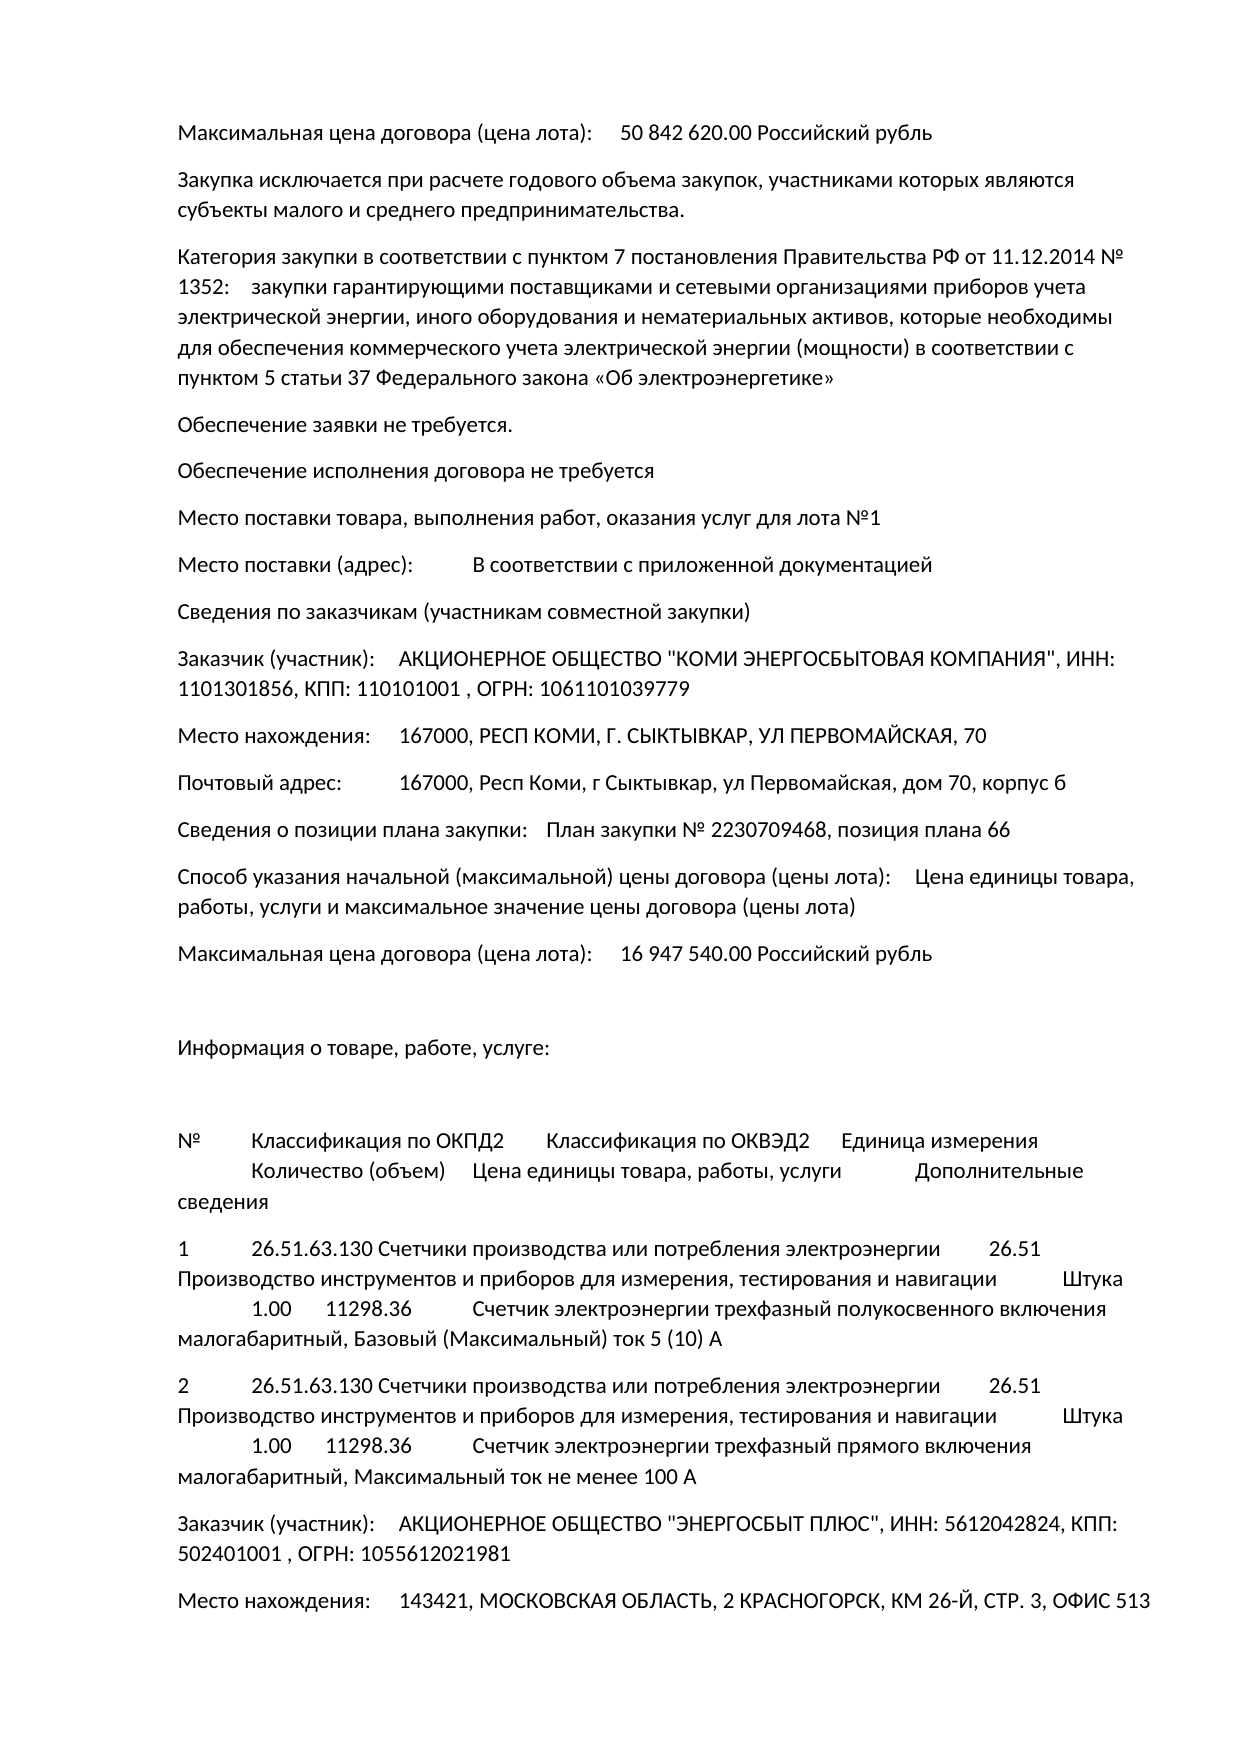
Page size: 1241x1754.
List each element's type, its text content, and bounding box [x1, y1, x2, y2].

text Заказчик (участник): АКЦИОНЕРНОЕ ОБЩЕСТВО "КОМИ ЭНЕРГОСБЫТОВАЯ КОМПАНИЯ", ИНН: 1101301856, КПП: 110101001 , ОГРН: 1061101039779 [177, 644, 1152, 702]
text Место нахождения: 167000, РЕСП КОМИ, Г. СЫКТЫВКАР, УЛ ПЕРВОМАЙСКАЯ, 70 [177, 721, 1152, 749]
text 1 26.51.63.130 Счетчики производства или потребления электроэнергии 26.51 Производство инструментов и приборов для измерения, тестирования и навигации Штука 1.00 11298.36 Счетчик электроэнергии трехфазный полукосвенного включения малогабаритный, Базовый (Максимальный) ток 5 (10) А [177, 1234, 1152, 1352]
text Место поставки товара, выполнения работ, оказания услуг для лота №1 [177, 503, 1152, 532]
text № Классификация по ОКПД2 Классификация по ОКВЭД2 Единица измерения Количество (объем) Цена единицы товара, работы, услуги Дополнительные сведения [177, 1126, 1152, 1215]
text Заказчик (участник): АКЦИОНЕРНОЕ ОБЩЕСТВО "ЭНЕРГОСБЫТ ПЛЮС", ИНН: 5612042824, КПП: 502401001 , ОГРН: 1055612021981 [177, 1509, 1152, 1567]
text Информация о товаре, работе, услуге: [177, 1033, 1152, 1061]
text Почтовый адрес: 167000, Респ Коми, г Сыктывкар, ул Первомайская, дом 70, корпус б [177, 768, 1152, 796]
text Сведения о позиции плана закупки: План закупки № 2230709468, позиция плана 66 [177, 815, 1152, 843]
text Место поставки (адрес): В соответствии с приложенной документацией [177, 550, 1152, 578]
text Закупка исключается при расчете годового объема закупок, участниками которых являются субъекты малого и среднего предпринимательства. [177, 165, 1152, 223]
text Обеспечение заявки не требуется. [177, 410, 1152, 438]
text Максимальная цена договора (цена лота): 50 842 620.00 Российский рубль [177, 118, 1152, 146]
text Сведения по заказчикам (участникам совместной закупки) [177, 597, 1152, 625]
text Категория закупки в соответствии с пунктом 7 постановления Правительства РФ от 11.12.2014 № 1352: закупки гарантирующими поставщиками и сетевыми организациями приборов учета электрической энергии, иного оборудования и нематериальных активов, которые необходимы для обеспечения коммерческого учета электрической энергии (мощности) в соответствии с пунктом 5 статьи 37 Федерального закона «Об электроэнергетике» [177, 242, 1152, 391]
text Обеспечение исполнения договора не требуется [177, 457, 1152, 485]
text 2 26.51.63.130 Счетчики производства или потребления электроэнергии 26.51 Производство инструментов и приборов для измерения, тестирования и навигации Штука 1.00 11298.36 Счетчик электроэнергии трехфазный прямого включения малогабаритный, Максимальный ток не менее 100 А [177, 1371, 1152, 1490]
text Способ указания начальной (максимальной) цены договора (цены лота): Цена единицы товара, работы, услуги и максимальное значение цены договора (цены лота) [177, 862, 1152, 920]
text Место нахождения: 143421, МОСКОВСКАЯ ОБЛАСТЬ, 2 КРАСНОГОРСК, КМ 26-Й, СТР. 3, ОФИС 513 [177, 1586, 1152, 1614]
text Максимальная цена договора (цена лота): 16 947 540.00 Российский рубль [177, 939, 1152, 967]
